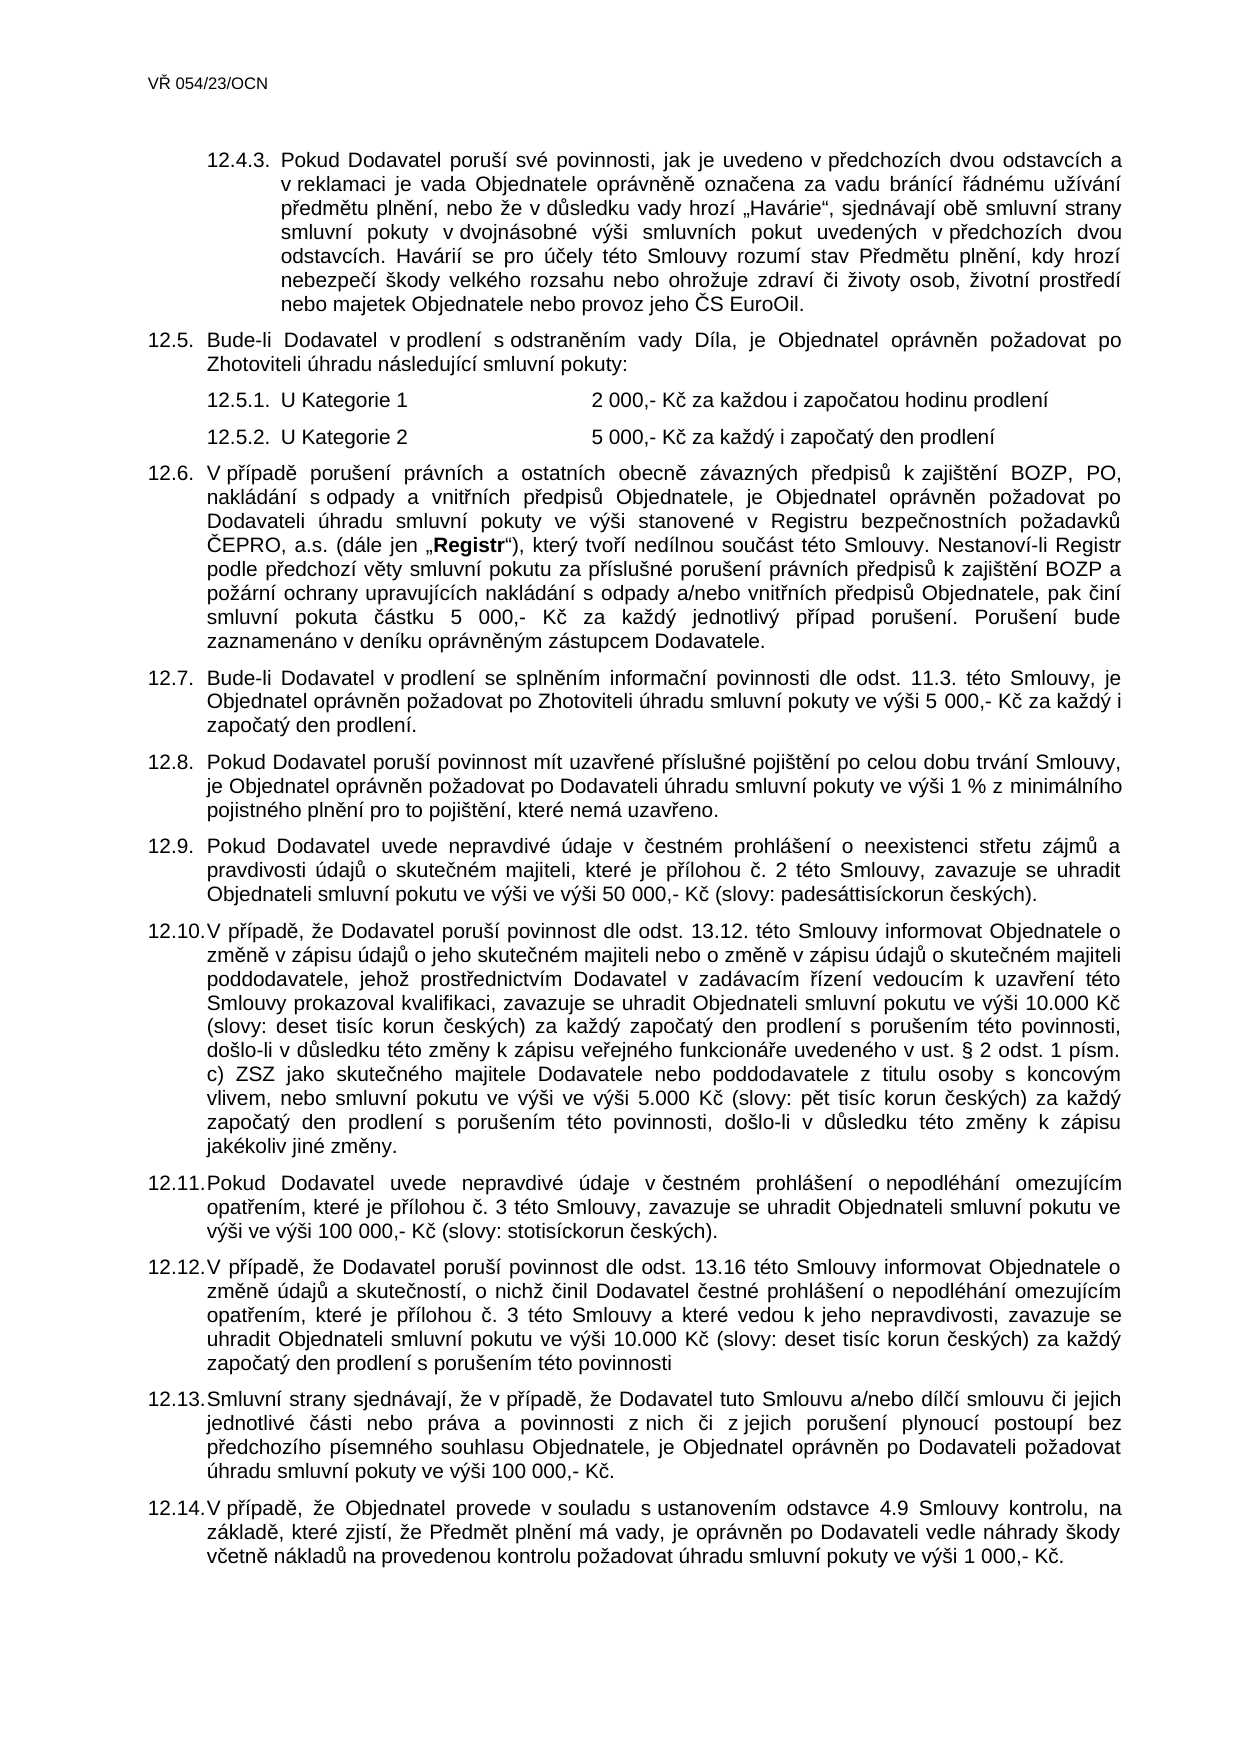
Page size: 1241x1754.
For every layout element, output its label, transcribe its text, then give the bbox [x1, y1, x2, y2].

text Bude-li Dodavatel v prodlení se splněním informační povinnosti dle odst. 11.3. této Smlouvy, je Objednatel oprávněn požadovat po Zhotoviteli úhradu smluvní pokuty ve výši 5 000,- Kč za každý i započatý den prodlení. [148, 665, 1122, 737]
text V případě, že Dodavatel poruší povinnost dle odst. 13.16 této Smlouvy informovat Objednatele o změně údajů a skutečností, o nichž činil Dodavatel čestné prohlášení o nepodléhání omezujícím opatřením, které je přílohou č. 3 této Smlouvy a které vedou k jeho nepravdivosti, zavazuje se uhradit Objednateli smluvní pokutu ve výši 10.000 Kč (slovy: deset tisíc korun českých) za každý započatý den prodlení s porušením této povinnosti [148, 1255, 1122, 1375]
text Bude-li Dodavatel v prodlení s odstraněním vady Díla, je Objednatel oprávněn požadovat po Zhotoviteli úhradu následující smluvní pokuty: [148, 328, 1122, 376]
text Pokud Dodavatel uvede nepravdivé údaje v čestném prohlášení o nepodléhání omezujícím opatřením, které je přílohou č. 3 této Smlouvy, zavazuje se uhradit Objednateli smluvní pokutu ve výši ve výši 100 000,- Kč (slovy: stotisíckorun českých). [148, 1171, 1122, 1242]
text V případě porušení právních a ostatních obecně závazných předpisů k zajištění BOZP, PO, nakládání s odpady a vnitřních předpisů Objednatele, je Objednatel oprávněn požadovat po Dodavateli úhradu smluvní pokuty ve výši stanovené v Registru bezpečnostních požadavků ČEPRO, a.s. (dále jen „Registr“), který tvoří nedílnou součást této Smlouvy. Nestanoví-li Registr podle předchozí věty smluvní pokutu za příslušné porušení právních předpisů k zajištění BOZP a požární ochrany upravujících nakládání s odpady a/nebo vnitřních předpisů Objednatele, pak činí smluvní pokuta částku 5 000,- Kč za každý jednotlivý případ porušení. Porušení bude zaznamenáno v deníku oprávněným zástupcem Dodavatele. [148, 461, 1122, 653]
text U Kategorie 1 2 000,- Kč za každou i započatou hodinu prodlení [207, 388, 1122, 412]
text Smluvní strany sjednávají, že v případě, že Dodavatel tuto Smlouvu a/nebo dílčí smlouvu či jejich jednotlivé části nebo práva a povinnosti z nich či z jejich porušení plynoucí postoupí bez předchozího písemného souhlasu Objednatele, je Objednatel oprávněn po Dodavateli požadovat úhradu smluvní pokuty ve výši 100 000,- Kč. [148, 1387, 1122, 1483]
text U Kategorie 2 5 000,- Kč za každý i započatý den prodlení [207, 425, 1122, 449]
text Pokud Dodavatel uvede nepravdivé údaje v čestném prohlášení o neexistenci střetu zájmů a pravdivosti údajů o skutečném majiteli, které je přílohou č. 2 této Smlouvy, zavazuje se uhradit Objednateli smluvní pokutu ve výši ve výši 50 000,- Kč (slovy: padesáttisíckorun českých). [148, 834, 1122, 906]
text Pokud Dodavatel poruší své povinnosti, jak je uvedeno v předchozích dvou odstavcích a v reklamaci je vada Objednatele oprávněně označena za vadu bránící řádnému užívání předmětu plnění, nebo že v důsledku vady hrozí „Havárie“, sjednávají obě smluvní strany smluvní pokuty v dvojnásobné výši smluvních pokut uvedených v předchozích dvou odstavcích. Havárií se pro účely této Smlouvy rozumí stav Předmětu plnění, kdy hrozí nebezpečí škody velkého rozsahu nebo ohrožuje zdraví či životy osob, životní prostředí nebo majetek Objednatele nebo provoz jeho ČS EuroOil. [207, 148, 1122, 315]
text V případě, že Dodavatel poruší povinnost dle odst. 13.12. této Smlouvy informovat Objednatele o změně v zápisu údajů o jeho skutečném majiteli nebo o změně v zápisu údajů o skutečném majiteli poddodavatele, jehož prostřednictvím Dodavatel v zadávacím řízení vedoucím k uzavření této Smlouvy prokazoval kvalifikaci, zavazuje se uhradit Objednateli smluvní pokutu ve výši 10.000 Kč (slovy: deset tisíc korun českých) za každý započatý den prodlení s porušením této povinnosti, došlo-li v důsledku této změny k zápisu veřejného funkcionáře uvedeného v ust. § 2 odst. 1 písm. c) ZSZ jako skutečného majitele Dodavatele nebo poddodavatele z titulu osoby s koncovým vlivem, nebo smluvní pokutu ve výši ve výši 5.000 Kč (slovy: pět tisíc korun českých) za každý započatý den prodlení s porušením této povinnosti, došlo-li v důsledku této změny k zápisu jakékoliv jiné změny. [148, 918, 1122, 1158]
text Pokud Dodavatel poruší povinnost mít uzavřené příslušné pojištění po celou dobu trvání Smlouvy, je Objednatel oprávněn požadovat po Dodavateli úhradu smluvní pokuty ve výši 1 % z minimálního pojistného plnění pro to pojištění, které nemá uzavřeno. [148, 750, 1122, 822]
text V případě, že Objednatel provede v souladu s ustanovením odstavce 4.9 Smlouvy kontrolu, na základě, které zjistí, že Předmět plnění má vady, je oprávněn po Dodavateli vedle náhrady škody včetně nákladů na provedenou kontrolu požadovat úhradu smluvní pokuty ve výši 1 000,- Kč. [148, 1496, 1122, 1567]
